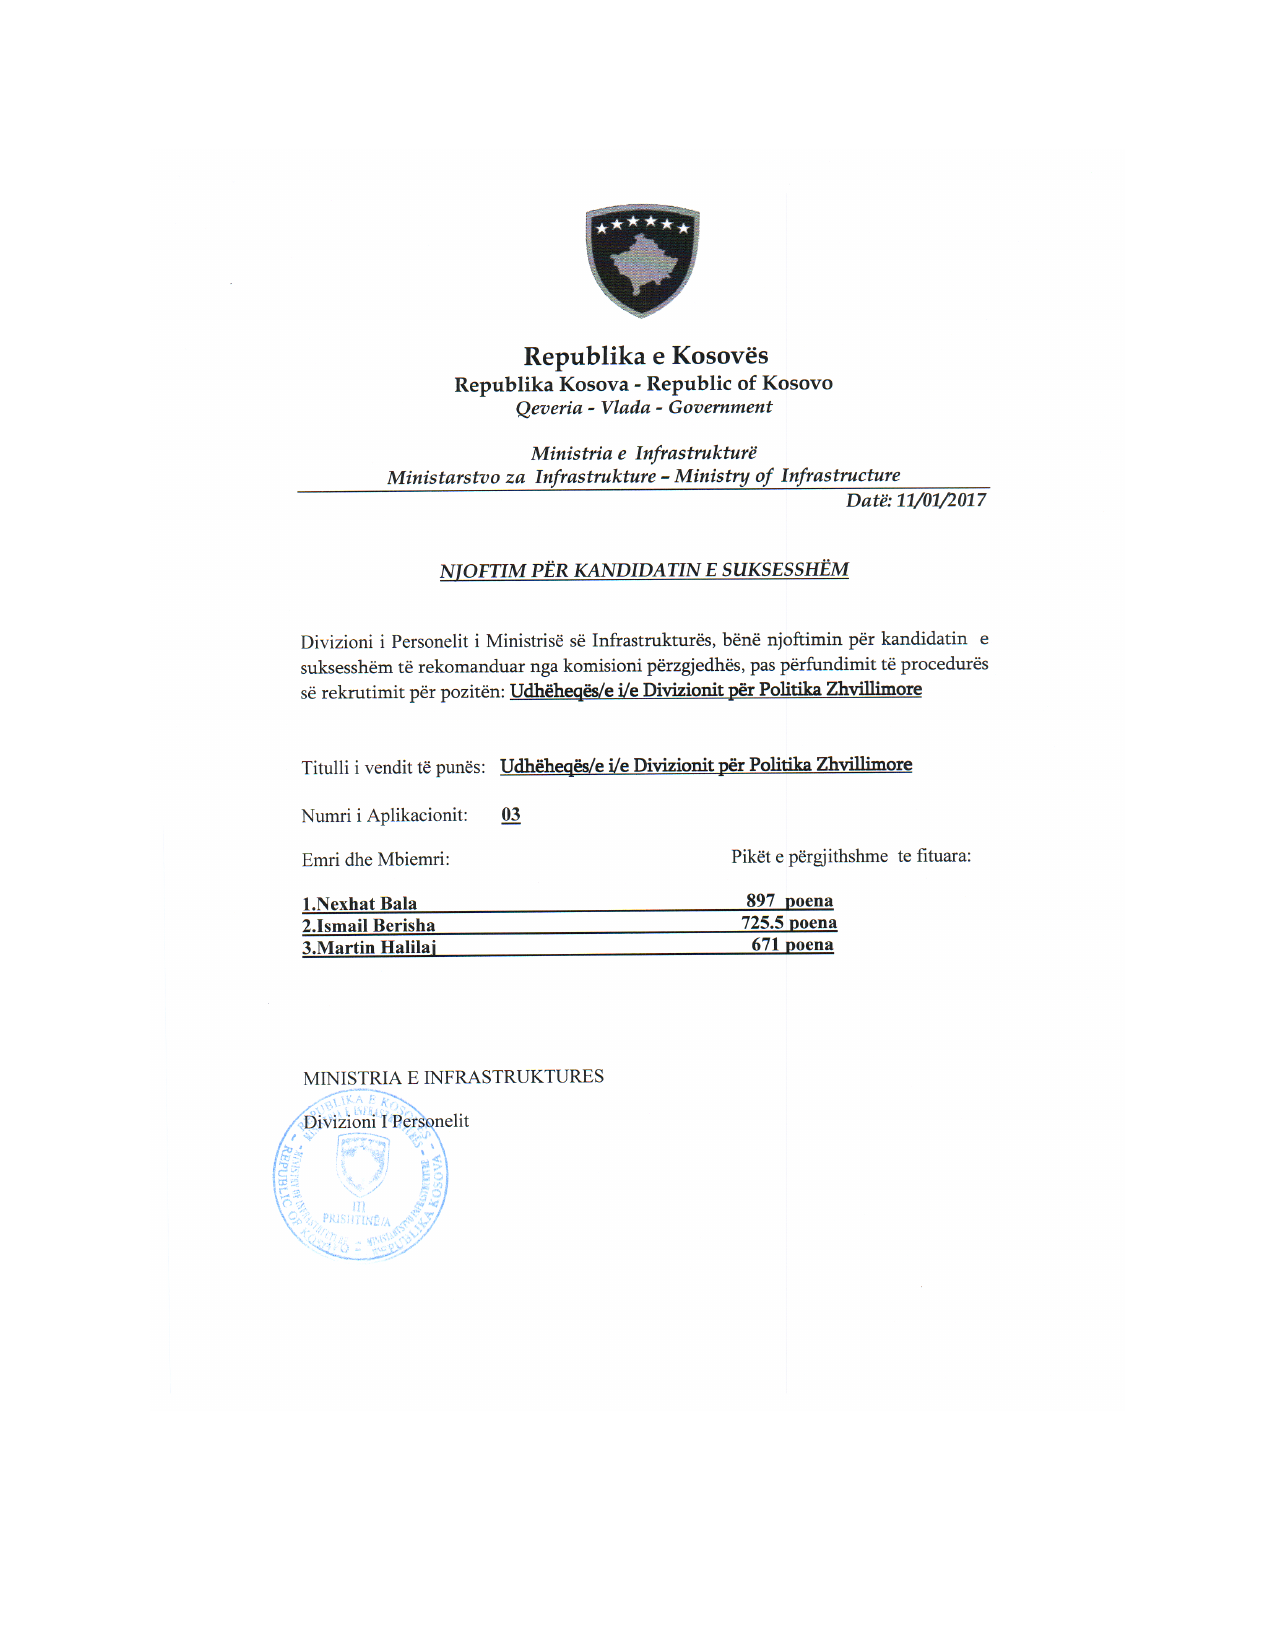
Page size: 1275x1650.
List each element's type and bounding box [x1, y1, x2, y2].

picture [150, 149, 1125, 1411]
